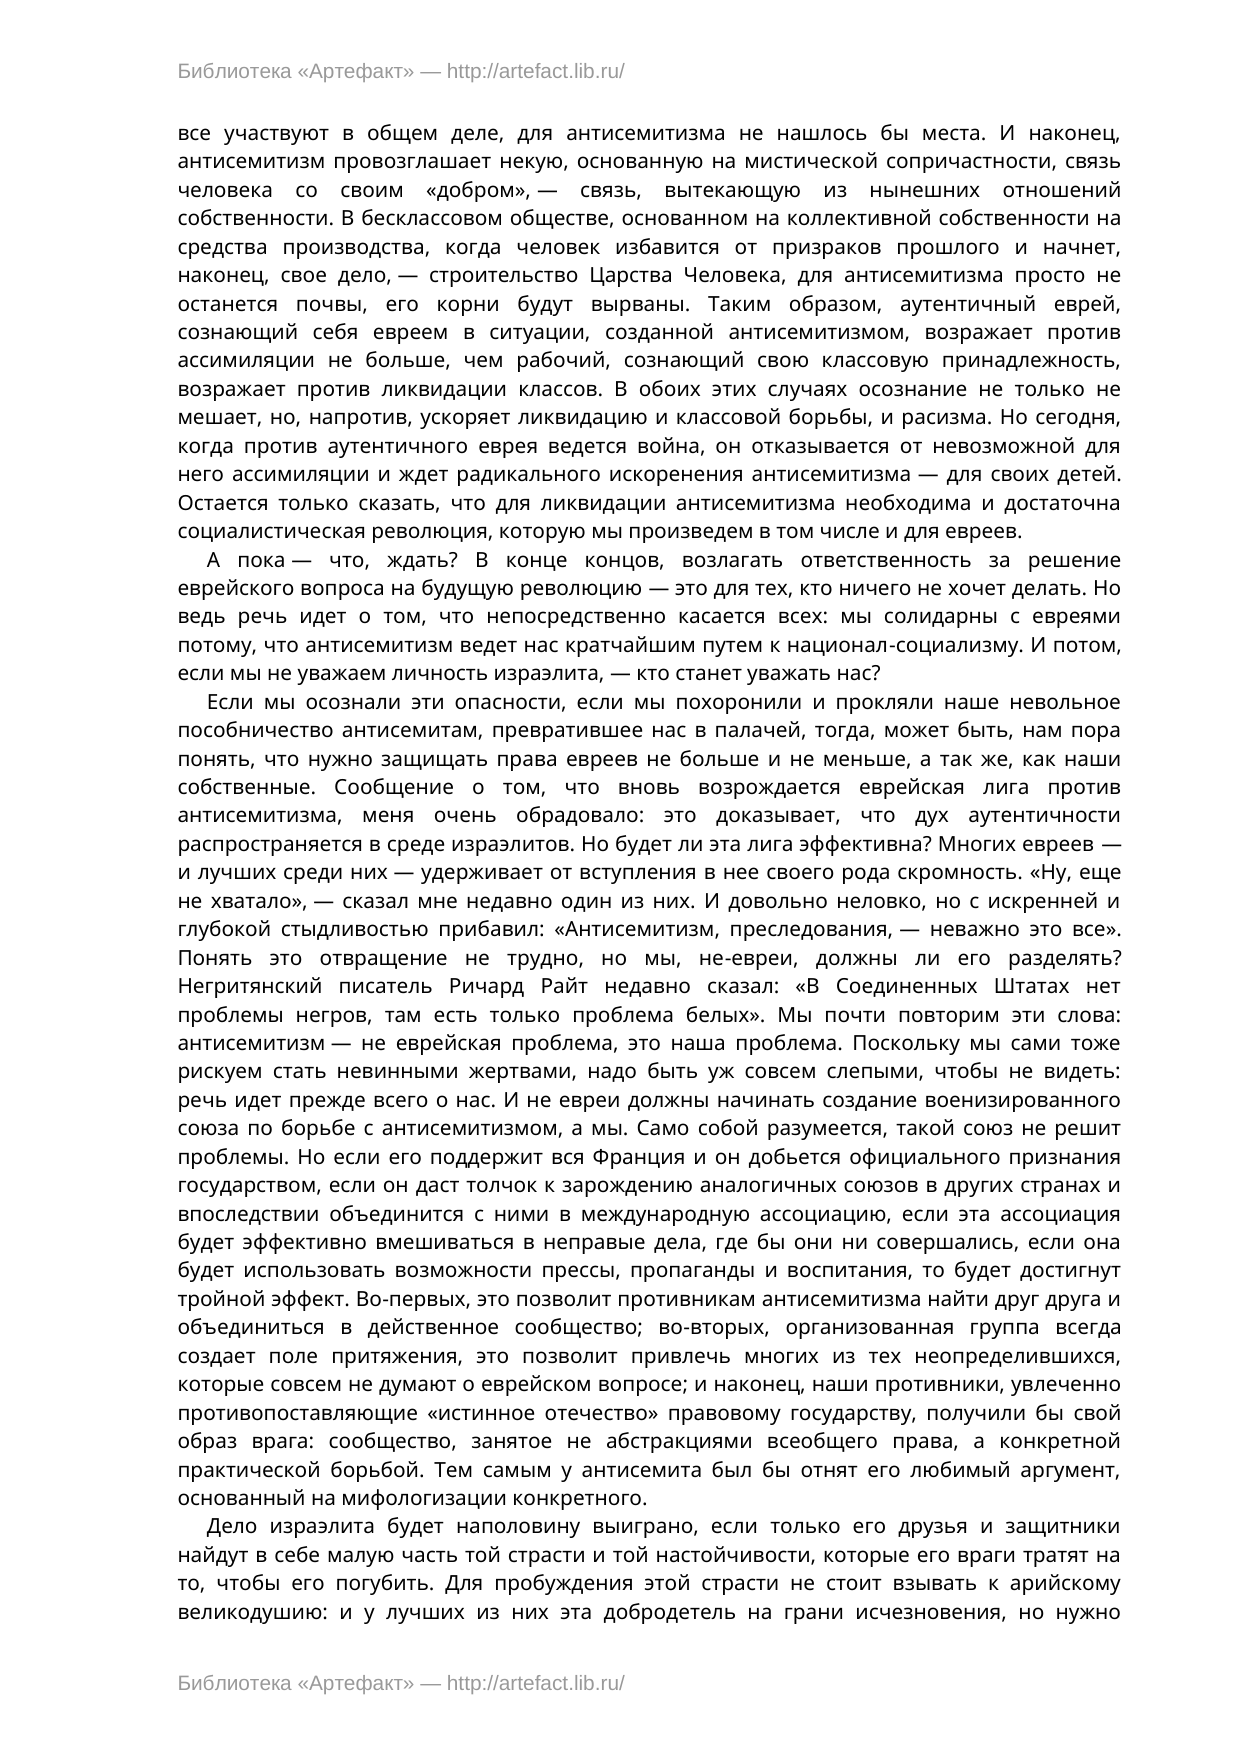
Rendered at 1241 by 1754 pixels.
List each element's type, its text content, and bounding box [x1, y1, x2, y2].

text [177, 118, 1122, 545]
text А пока — что, ждать? В конце концов, возлагать ответственность за решение еврейского вопроса на будущую революцию — это для тех, кто ничего не хочет делать. Но ведь речь идет о том, что непосредственно касается всех: мы солидарны с евреями потому, что антисемитизм ведет нас кратчайшим путем к национал-социализму. И потом, если мы не уважаем личность израэлита, — кто станет уважать нас? [177, 545, 1122, 687]
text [177, 1512, 1122, 1625]
text Если мы осознали эти опасности, если мы похоронили и прокляли наше невольное пособничество антисемитам, превратившее нас в палачей, тогда, может быть, нам пора понять, что нужно защищать права евреев не больше и не меньше, а так же, как наши собственные. Сообщение о том, что вновь возрождается еврейская лига против антисемитизма, меня очень обрадовало: это доказывает, что дух аутентичности распространяется в среде израэлитов. Но будет ли эта лига эффективна? Многих евреев — и лучших среди них — удерживает от вступления в нее своего рода скромность. «Ну, еще не хватало», — сказал мне недавно один из них. И довольно неловко, но с искренней и глубокой стыдливостью прибавил: «Антисемитизм, преследования, — неважно это все». Понять это отвращение не трудно, но мы, не-евреи, должны ли его разделять? Негритянский писатель Ричард Райт недавно сказал: «В Соединенных Штатах нет проблемы негров, там есть только проблема белых». Мы почти повторим эти слова: антисемитизм — не еврейская проблема, это наша проблема. Поскольку мы сами тоже рискуем стать невинными жертвами, надо быть уж совсем слепыми, чтобы не видеть: речь идет прежде всего о нас. И не евреи должны начинать создание военизированного союза по борьбе с антисемитизмом, а мы. Само собой разумеется, такой союз не решит проблемы. Но если его поддержит вся Франция и он добьется официального признания государством, если он даст толчок к зарождению аналогичных союзов в других странах и впоследствии объединится с ними в международную ассоциацию, если эта ассоциация будет эффективно вмешиваться в неправые дела, где бы они ни совершались, если она будет использовать возможности прессы, пропаганды и воспитания, то будет достигнут тройной эффект. Во-первых, это позволит противникам антисемитизма найти друг друга и объединиться в действенное сообщество; во-вторых, организованная группа всегда создает поле притяжения, это позволит привлечь многих из тех неопределившихся, которые совсем не думают о еврейском вопросе; и наконец, наши противники, увлеченно противопоставляющие «истинное отечество» правовому государству, получили бы свой образ врага: сообщество, занятое не абстракциями всеобщего права, а конкретной практической борьбой. Тем самым у антисемита был бы отнят его любимый аргумент, основанный на мифологизации конкретного. [177, 687, 1122, 1512]
